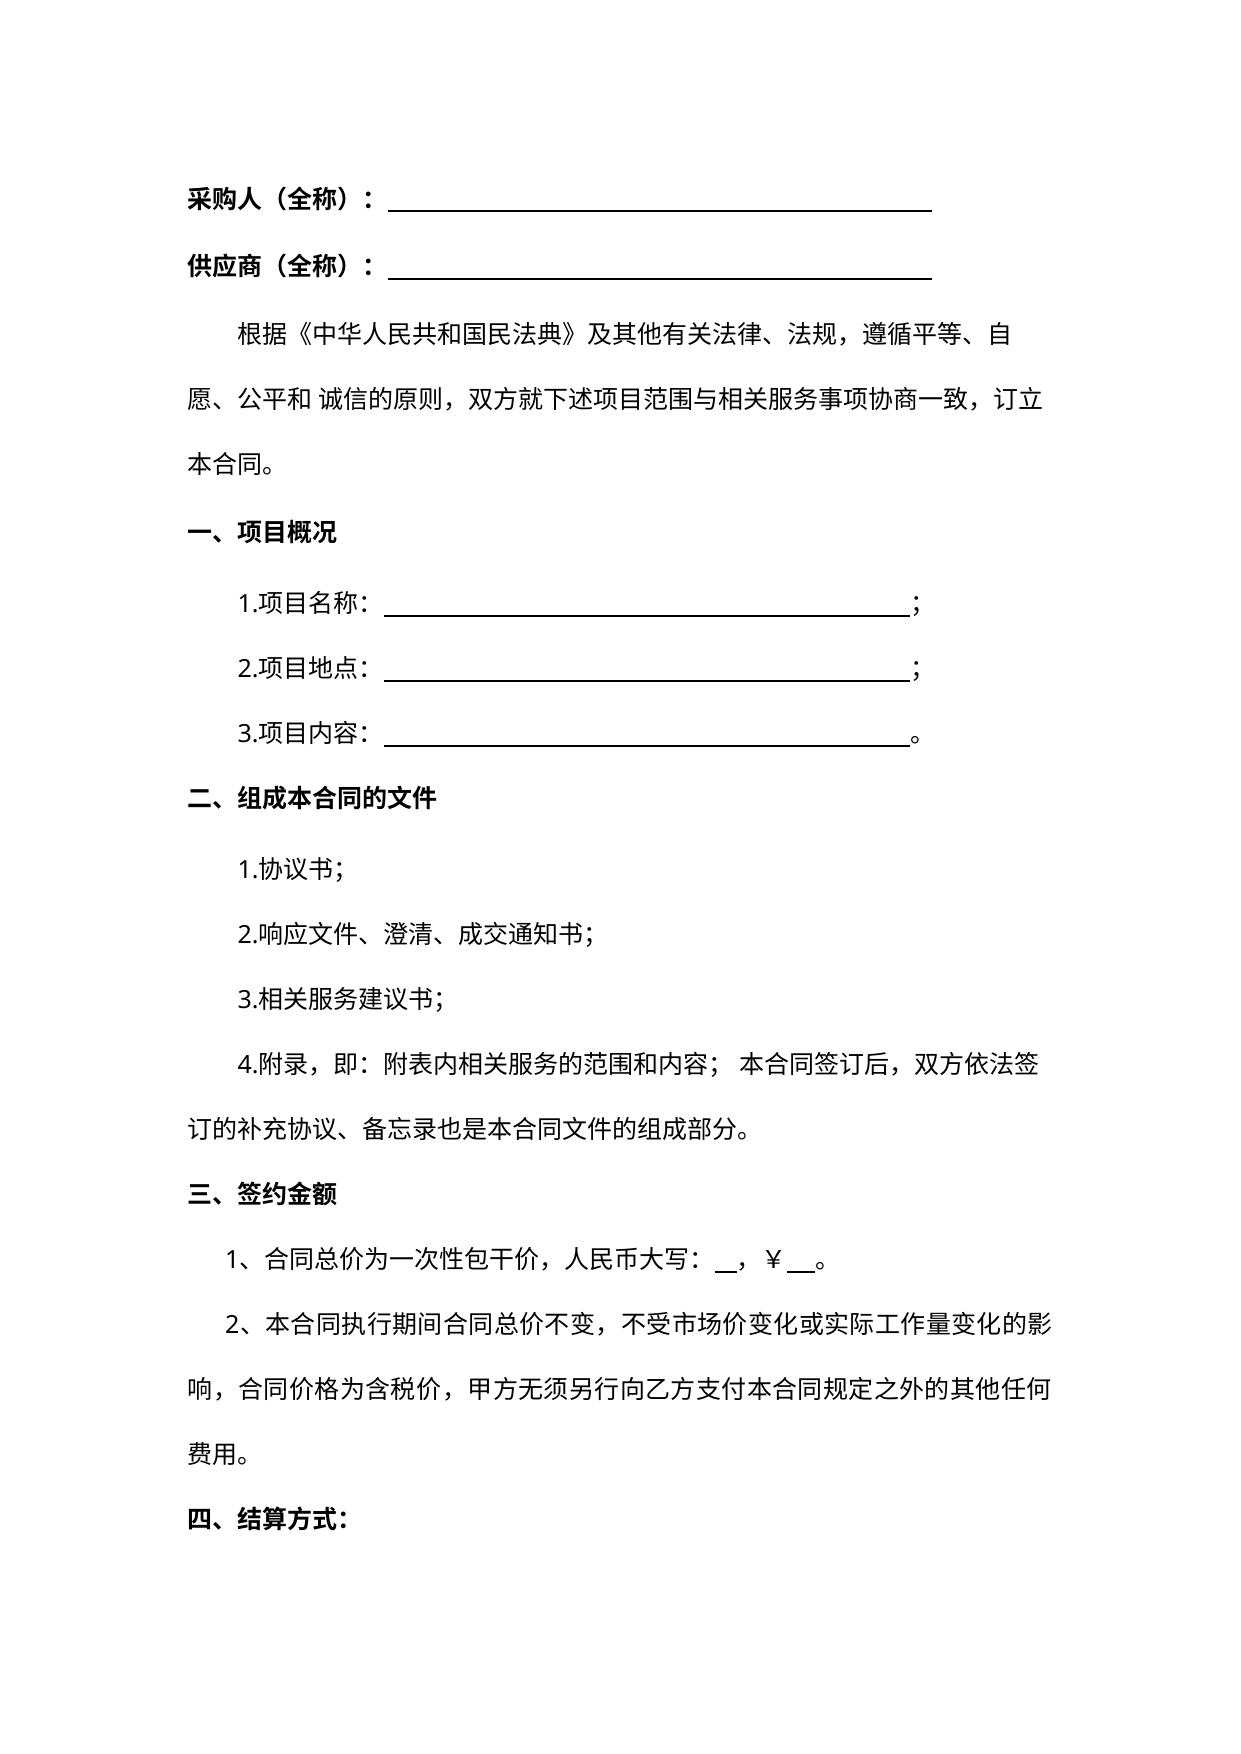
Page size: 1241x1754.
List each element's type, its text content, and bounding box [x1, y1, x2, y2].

text 采购人（全称）： [187, 165, 1053, 230]
list 二、组成本合同的文件 [187, 764, 1053, 829]
text 1、合同总价为一次性包干价，人民币大写： ，￥ 。 [187, 1226, 1053, 1291]
text 1.协议书； [187, 836, 1053, 901]
text 供应商（全称）： [187, 232, 1053, 297]
text 四、结算方式： [187, 1486, 1053, 1551]
text 2.项目地点： ； [187, 634, 1053, 699]
text 2、本合同执行期间合同总价不变，不受市场价变化或实际工作量变化的影响，合同价格为含税价，甲方无须另行向乙方支付本合同规定之外的其他任何费用。 [187, 1291, 1053, 1486]
text 根据《中华人民共和国民法典》及其他有关法律、法规，遵循平等、自愿、公平和 诚信的原则，双方就下述项目范围与相关服务事项协商一致，订立本合同。 [187, 300, 1053, 495]
text 4.附录，即：附表内相关服务的范围和内容； 本合同签订后，双方依法签订的补充协议、备忘录也是本合同文件的组成部分。 [187, 1031, 1053, 1161]
list 3.项目内容： 。 [187, 699, 1053, 764]
text 2.响应文件、澄清、成交通知书； [187, 901, 1053, 966]
text 一、项目概况 [187, 498, 1053, 563]
text 1.项目名称： ； [187, 569, 1053, 634]
text 3.相关服务建议书； [187, 966, 1053, 1031]
text 三、签约金额 [187, 1161, 1053, 1226]
